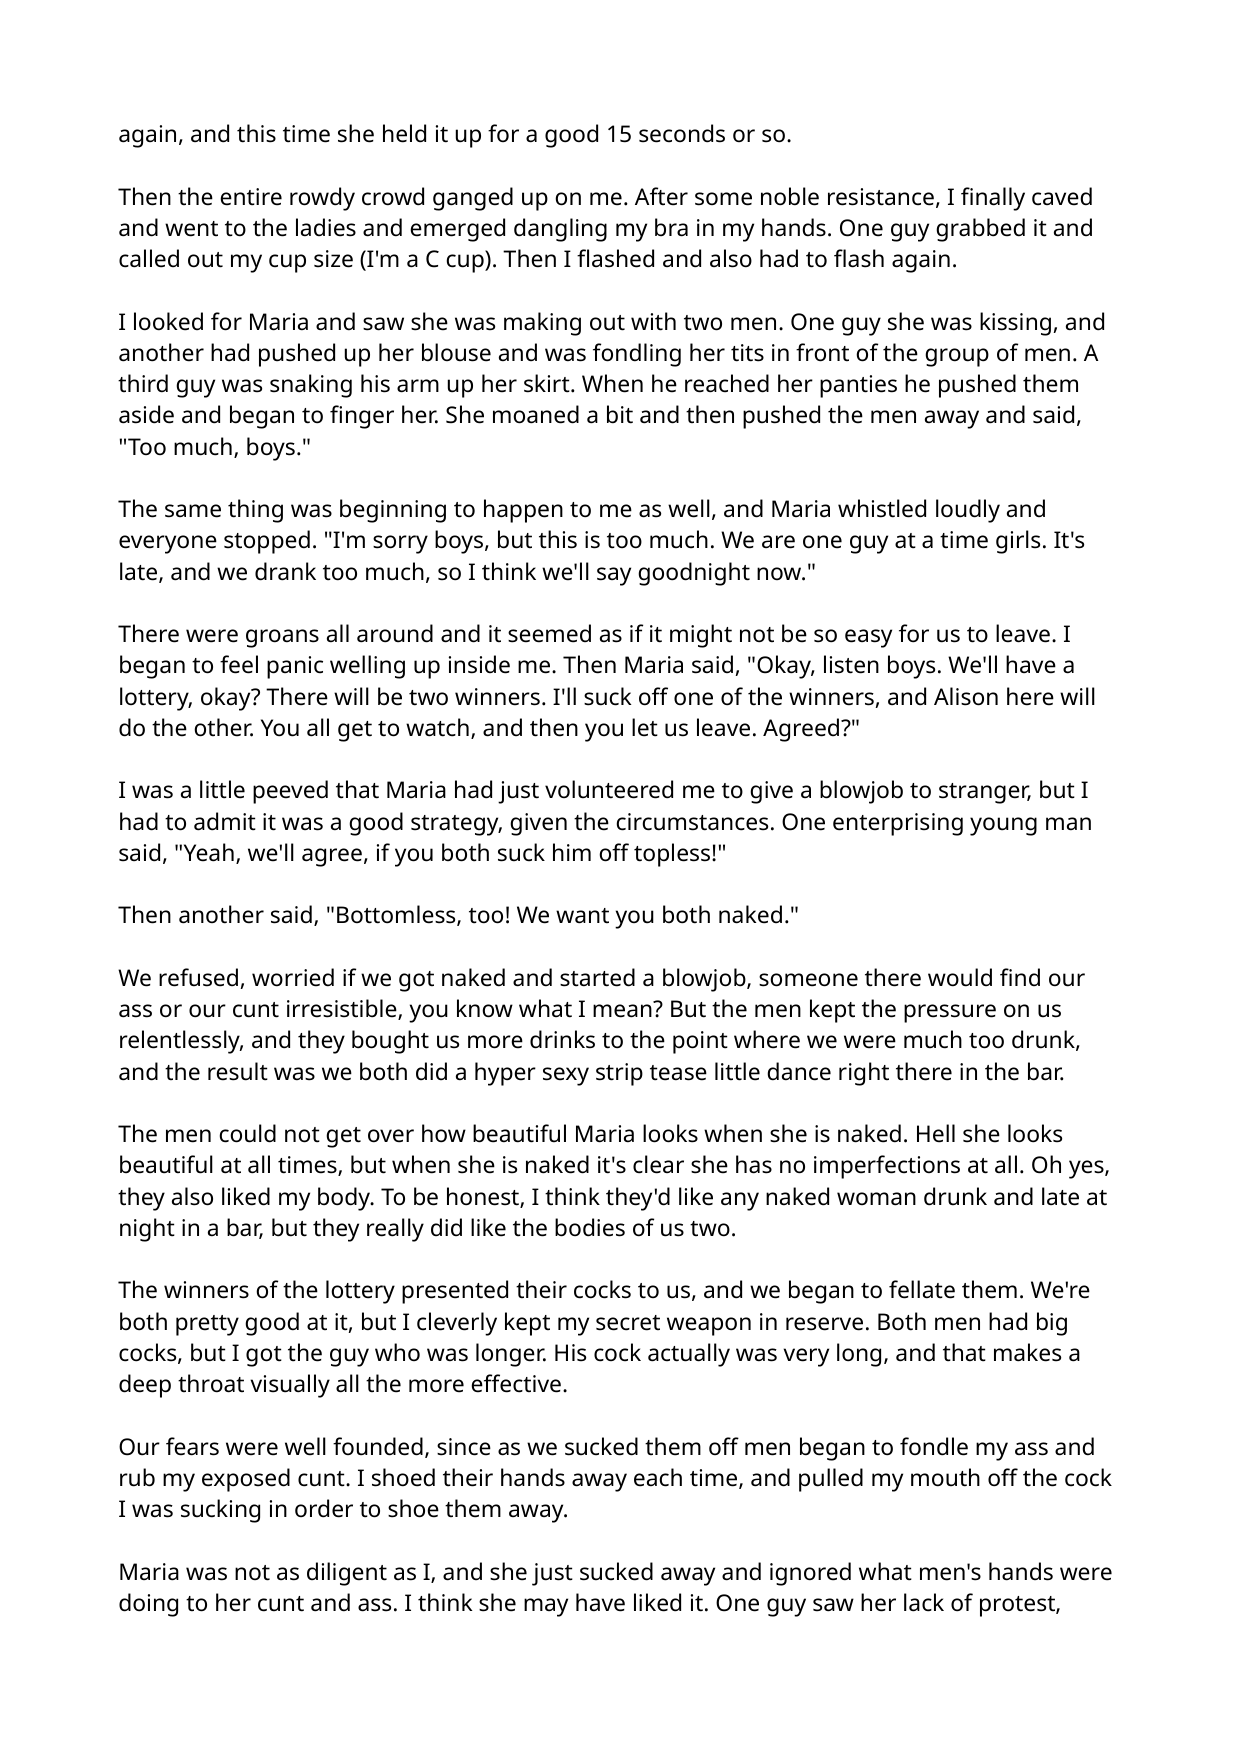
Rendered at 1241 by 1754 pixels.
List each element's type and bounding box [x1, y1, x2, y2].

text [118, 118, 1122, 1618]
